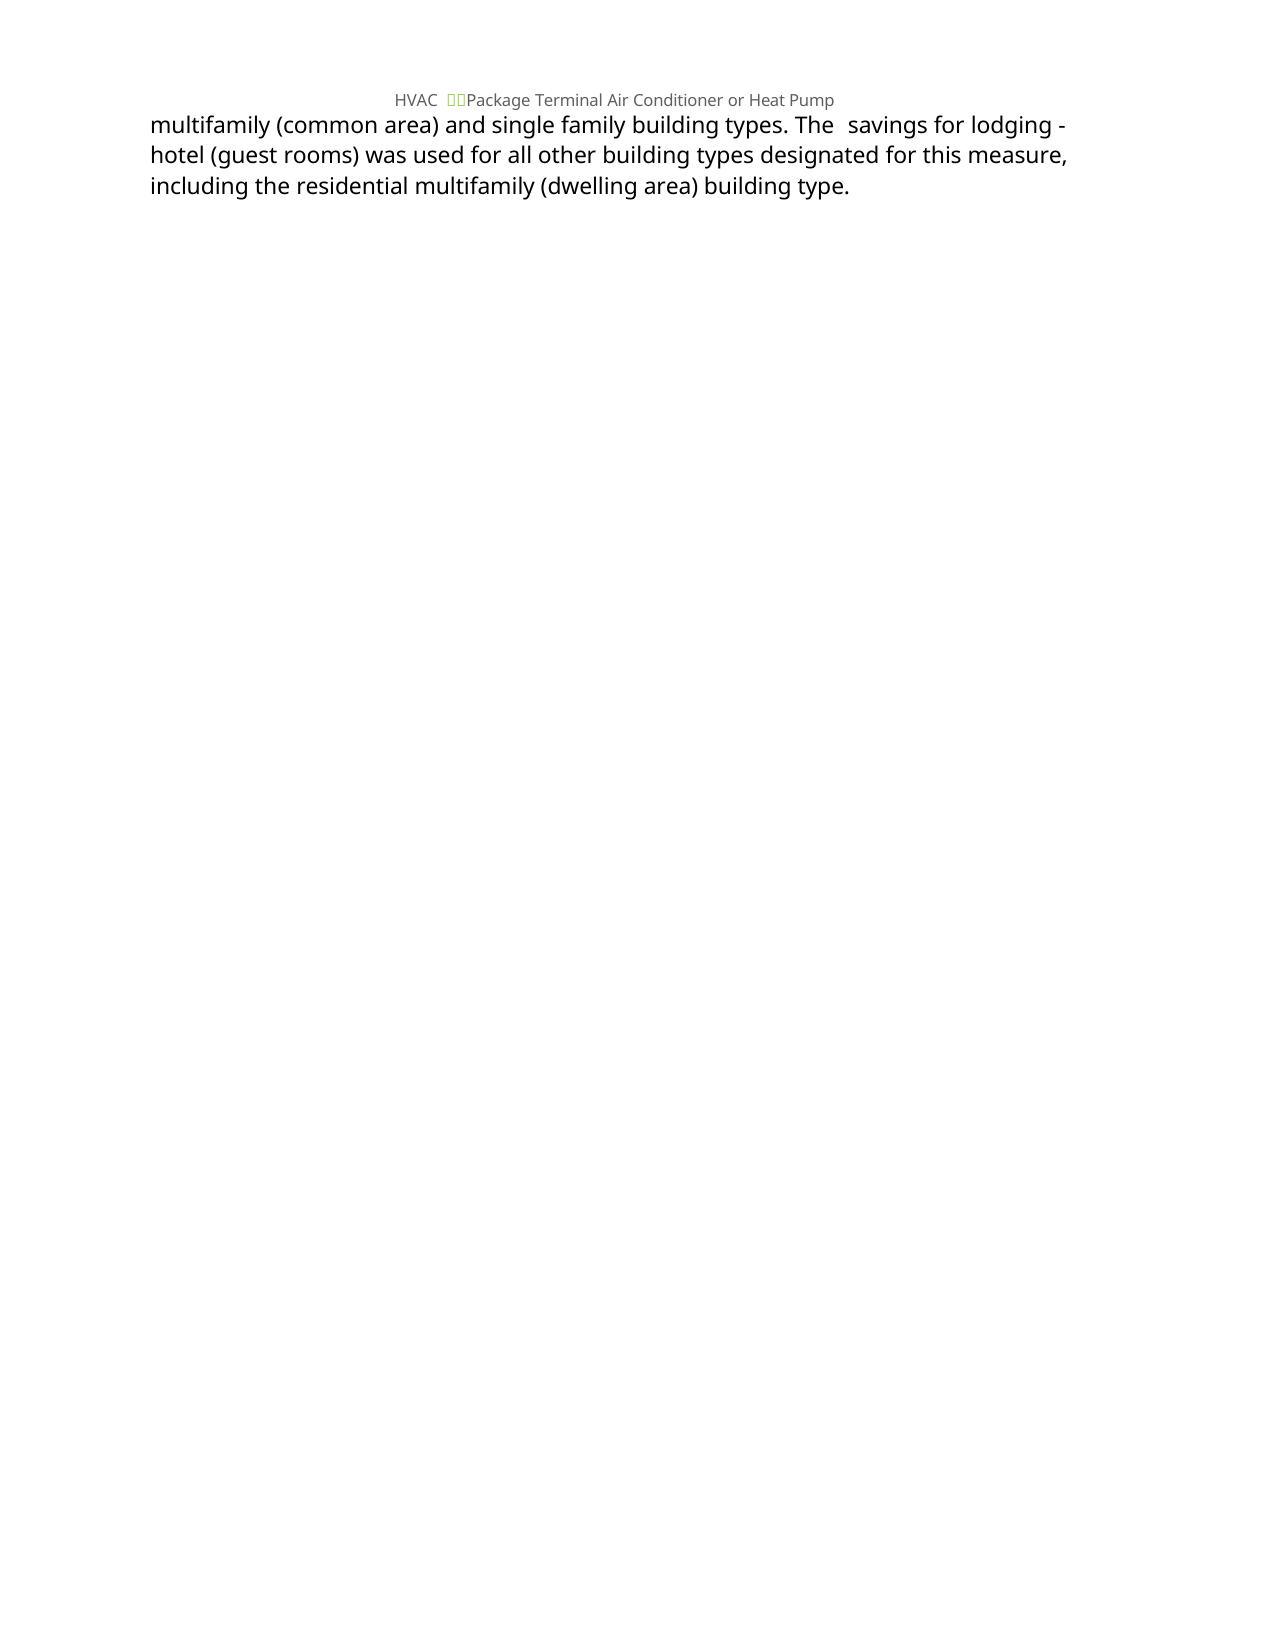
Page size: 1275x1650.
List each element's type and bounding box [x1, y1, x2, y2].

text [150, 108, 1121, 201]
